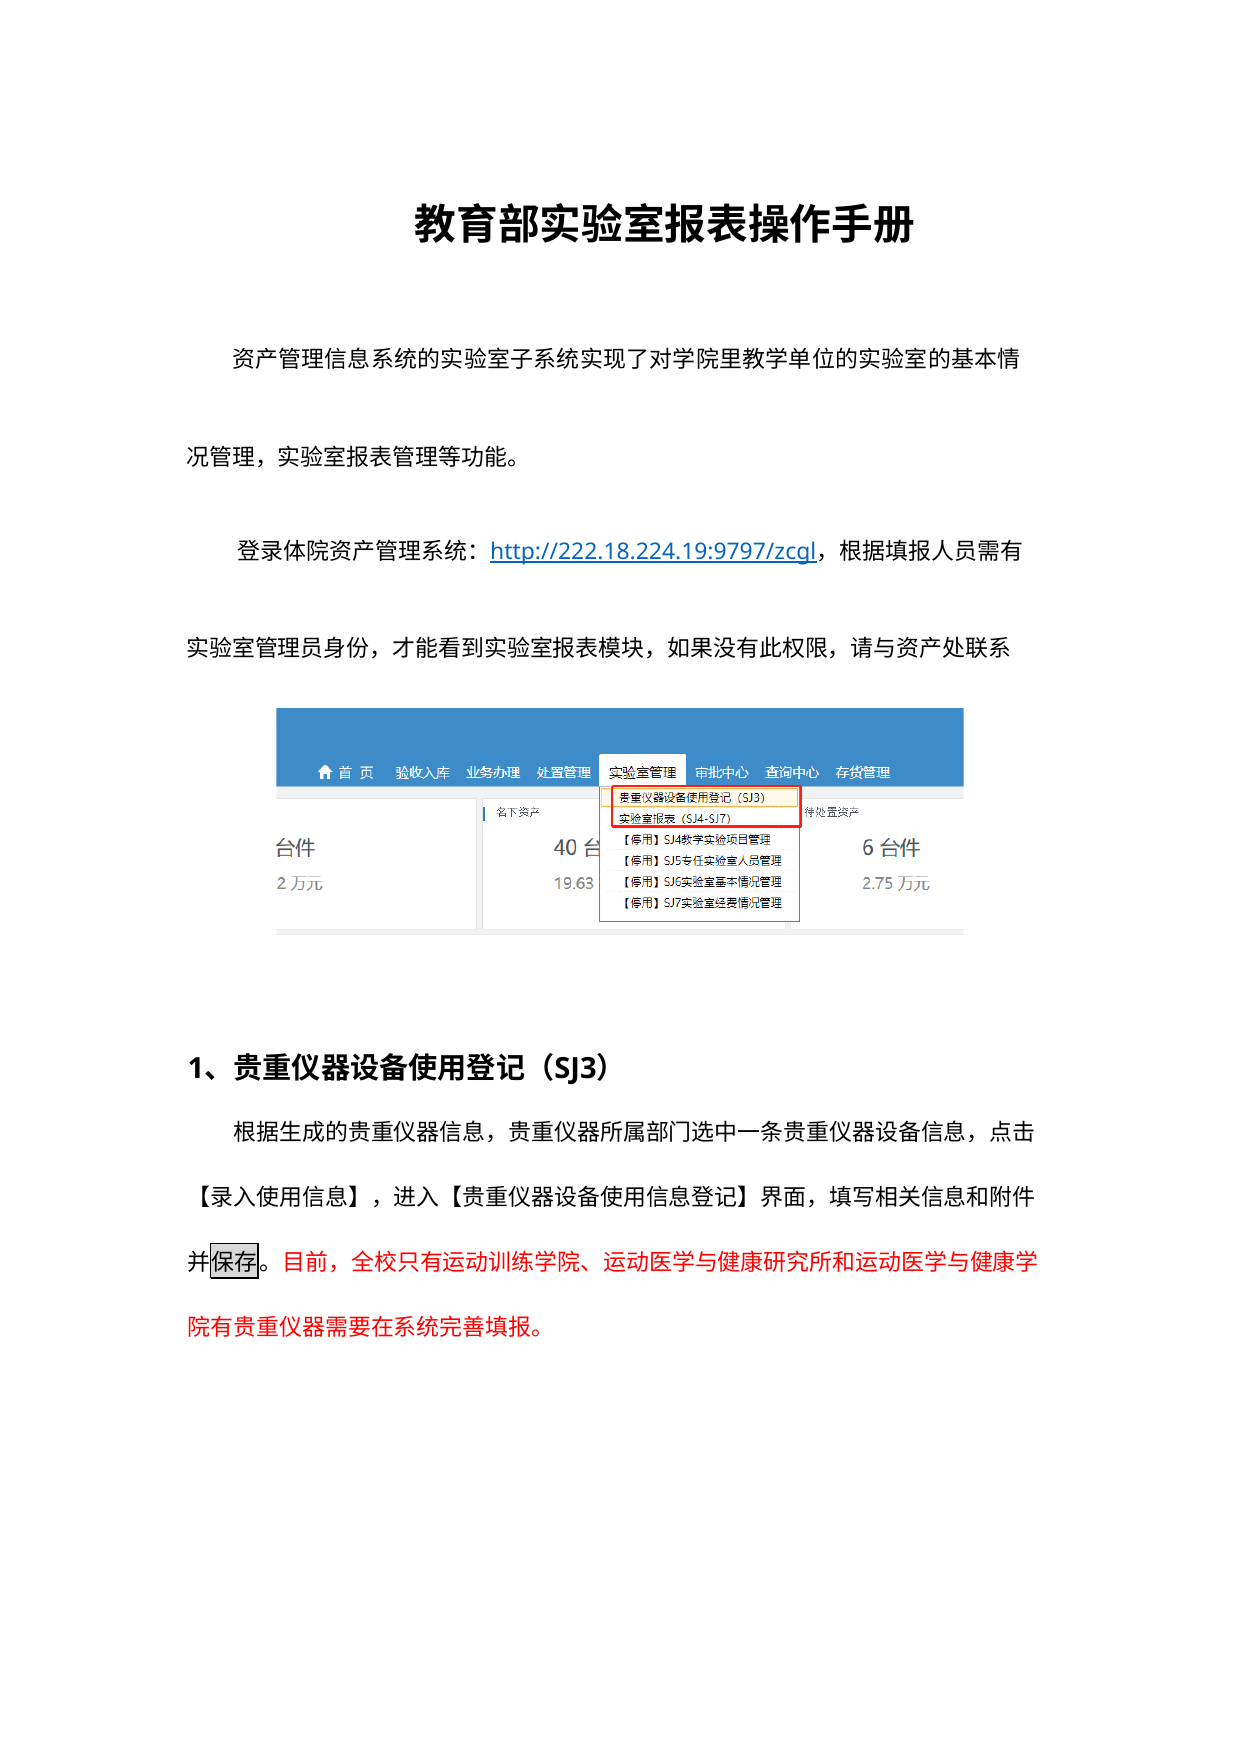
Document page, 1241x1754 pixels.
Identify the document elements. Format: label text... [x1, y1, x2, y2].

text 登录体院资产管理系统：http://222.18.224.19:9797/zcgl，根据填报人员需有实验室管理员身份，才能看到实验室报表模块，如果没有此权限，请与资产处联系 [186, 517, 1023, 679]
text 资产管理信息系统的实验室子系统实现了对学院里教学单位的实验室的基本情况管理，实验室报表管理等功能。 [186, 325, 1023, 488]
subtitle 教育部实验室报表操作手册 [187, 189, 1053, 254]
text 1、贵重仪器设备使用登记（SJ3） [187, 1033, 1053, 1098]
text 根据生成的贵重仪器信息，贵重仪器所属部门选中一条贵重仪器设备信息，点击【录入使用信息】，进入【贵重仪器设备使用信息登记】界面，填写相关信息和附件并保存。目前，全校只有运动训练学院、运动医学与健康研究所和运动医学与健康学院有贵重仪器需要在系统完善填报。 [187, 1098, 1053, 1358]
picture [276, 708, 964, 945]
